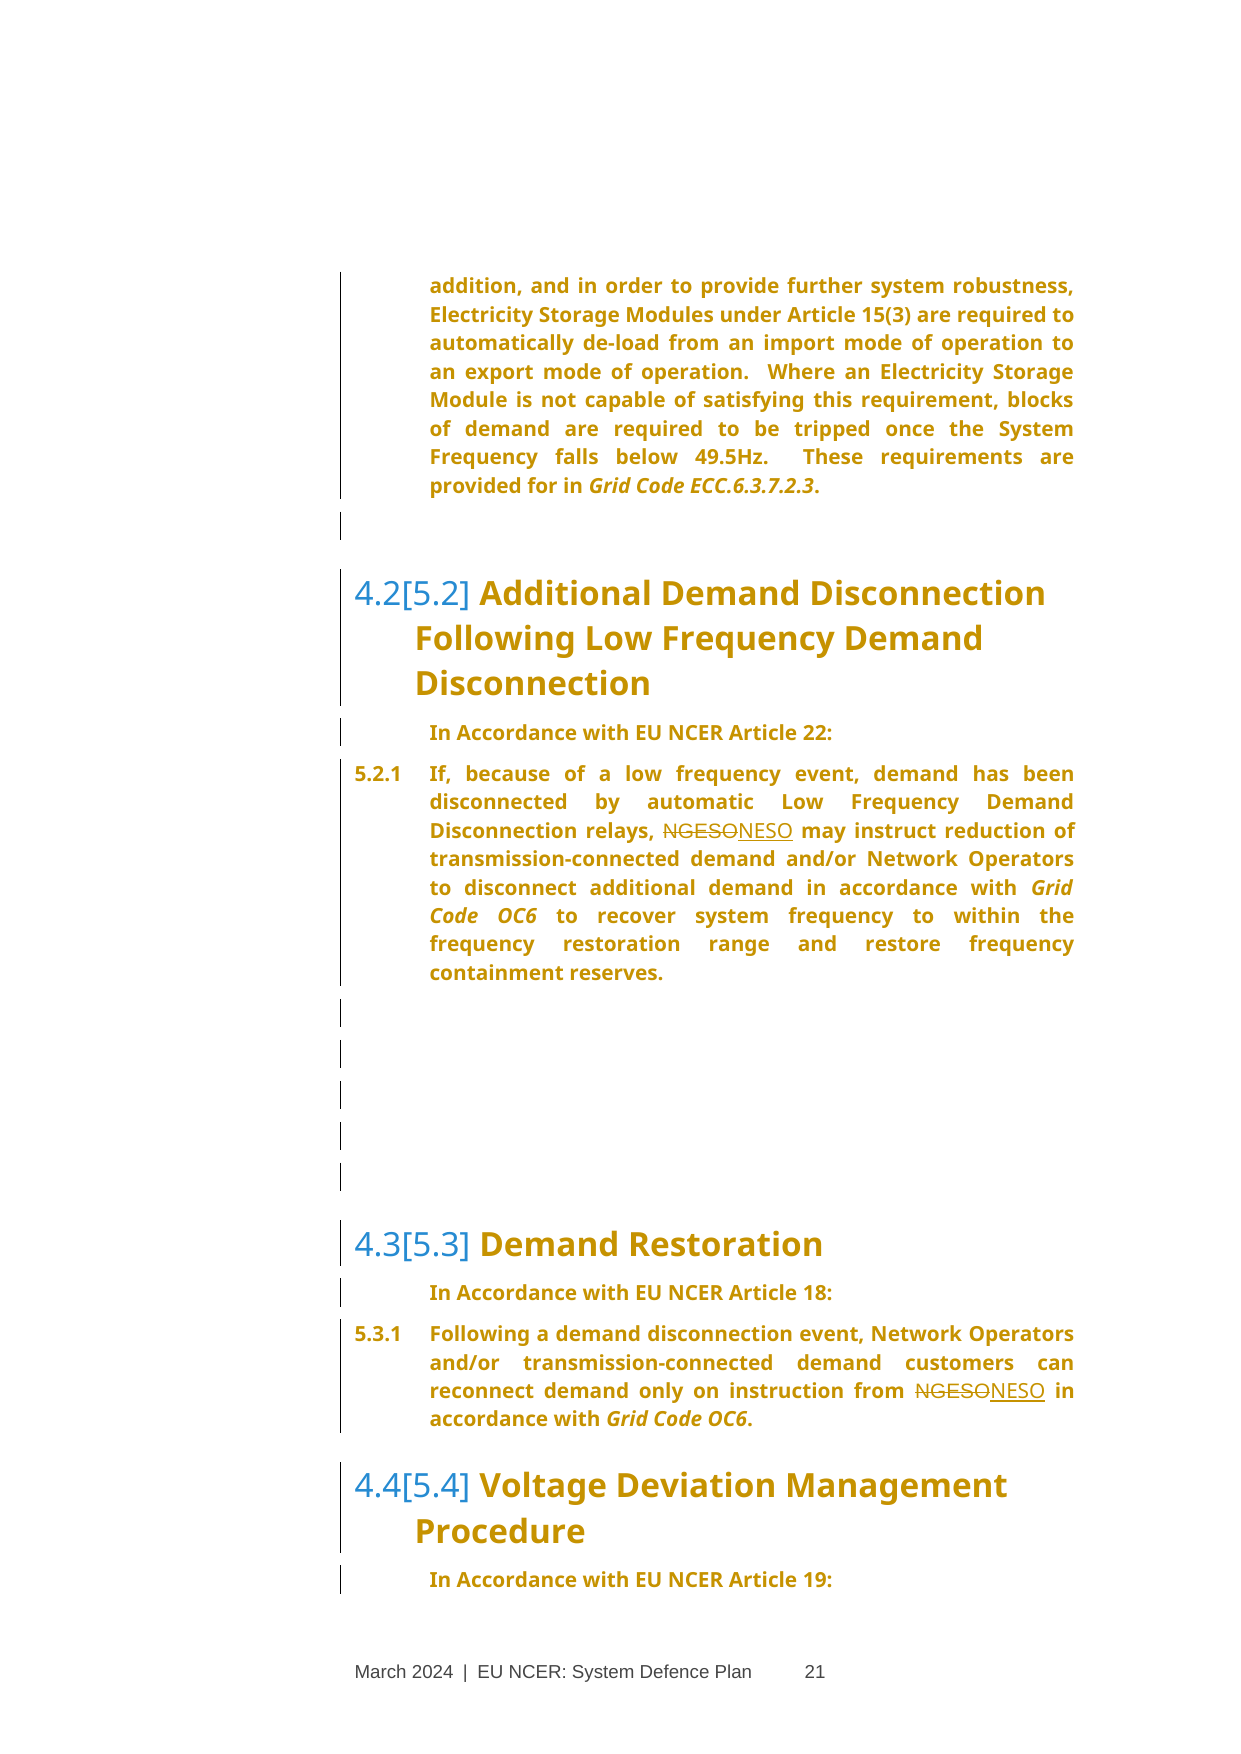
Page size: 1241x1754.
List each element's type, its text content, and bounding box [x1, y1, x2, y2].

text 5.2.1 If, because of a low frequency event, demand has been disconnected by automatic Low Frequency Demand Disconnection relays, may instruct reduction of transmission-connected demand and/or Network Operators to disconnect additional demand in accordance with Grid Code OC6 to recover system frequency to within the frequency restoration range and restore frequency containment reserves. [354, 759, 1075, 986]
subtitle Voltage Deviation Management Procedure [354, 1462, 1075, 1553]
subtitle Additional Demand Disconnection Following Low Frequency Demand Disconnection [354, 569, 1075, 706]
text 5.3.1 Following a demand disconnection event, Network Operators and/or transmission-connected demand customers can reconnect demand only on instruction from in accordance with Grid Code OC6. [354, 1319, 1075, 1433]
text In Accordance with EU NCER Article 19: [354, 1565, 1075, 1594]
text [354, 272, 1075, 499]
subtitle Demand Restoration [354, 1220, 1075, 1266]
text In Accordance with EU NCER Article 22: [354, 718, 1075, 746]
text In Accordance with EU NCER Article 18: [354, 1278, 1075, 1307]
